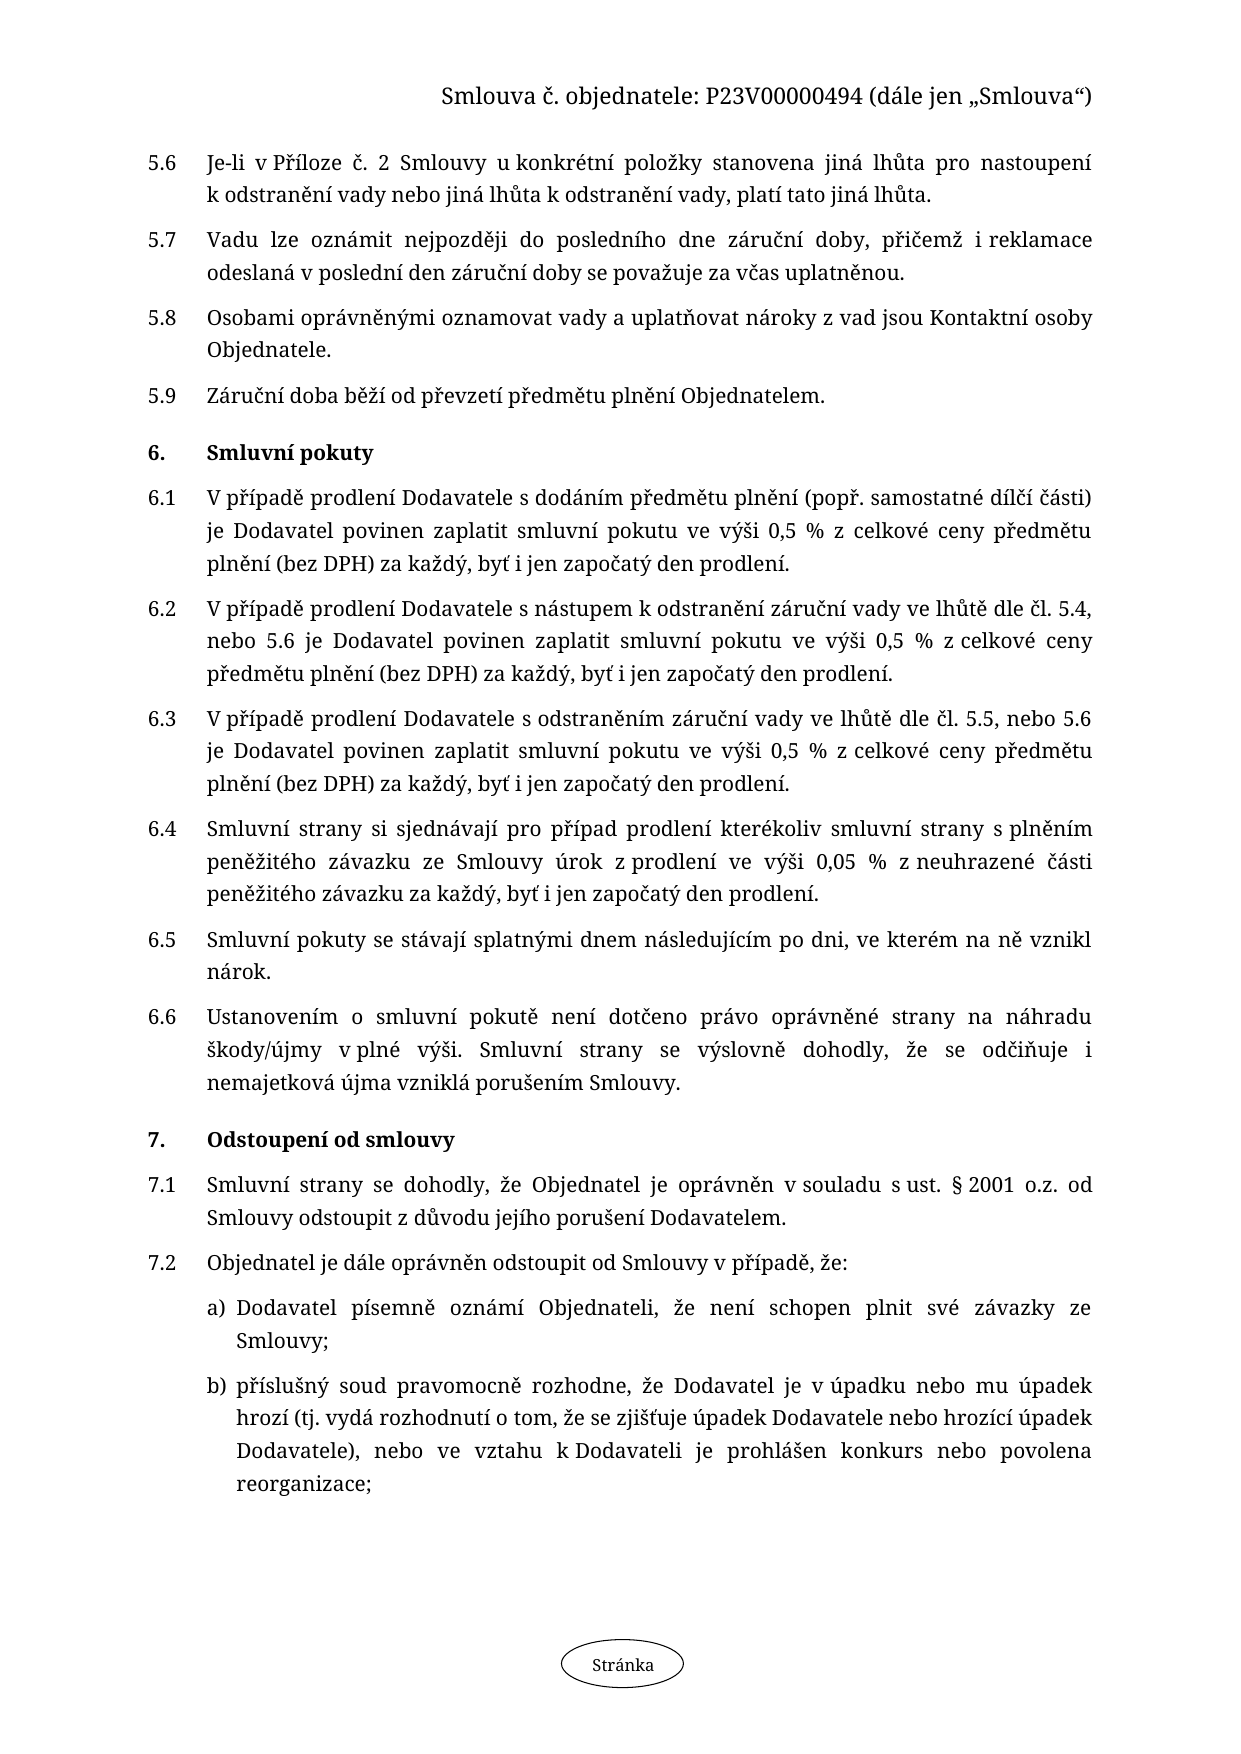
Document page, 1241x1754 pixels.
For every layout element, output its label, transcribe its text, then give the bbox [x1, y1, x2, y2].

list Je-li v Příloze č. 2 Smlouvy u konkrétní položky stanovena jiná lhůta pro nastoupení k odstranění vady nebo jiná lhůta k odstranění vady, platí tato jiná lhůta. [148, 148, 1093, 209]
list Osobami oprávněnými oznamovat vady a uplatňovat nároky z vad jsou Kontaktní osoby Objednatele. [148, 303, 1093, 364]
list V případě prodlení Dodavatele s dodáním předmětu plnění (popř. samostatné dílčí části) je Dodavatel povinen zaplatit smluvní pokutu ve výši 0,5 % z celkové ceny předmětu plnění (bez DPH) za každý, byť i jen započatý den prodlení. [148, 483, 1093, 577]
list Objednatel je dále oprávněn odstoupit od Smlouvy v případě, že: [148, 1248, 1093, 1276]
list Záruční doba běží od převzetí předmětu plnění Objednatelem. [148, 381, 1093, 409]
list Smluvní strany se dohodly, že Objednatel je oprávněn v souladu s ust. § 2001 o.z. od Smlouvy odstoupit z důvodu jejího porušení Dodavatelem. [148, 1170, 1093, 1231]
list Ustanovením o smluvní pokutě není dotčeno právo oprávněné strany na náhradu škody/újmy v plné výši. Smluvní strany se výslovně dohodly, že se odčiňuje i nemajetková újma vzniklá porušením Smlouvy. [148, 1002, 1093, 1096]
list V případě prodlení Dodavatele s nástupem k odstranění záruční vady ve lhůtě dle čl. 5.4, nebo 5.6 je Dodavatel povinen zaplatit smluvní pokutu ve výši 0,5 % z celkové ceny předmětu plnění (bez DPH) za každý, byť i jen započatý den prodlení. [148, 594, 1093, 687]
list Smluvní pokuty [148, 438, 1093, 467]
list Vadu lze oznámit nejpozději do posledního dne záruční doby, přičemž i reklamace odeslaná v poslední den záruční doby se považuje za včas uplatněnou. [148, 225, 1093, 286]
list Odstoupení od smlouvy [148, 1125, 1093, 1154]
list Smluvní strany si sjednávají pro případ prodlení kterékoliv smluvní strany s plněním peněžitého závazku ze Smlouvy úrok z prodlení ve výši 0,05 % z neuhrazené části peněžitého závazku za každý, byť i jen započatý den prodlení. [148, 814, 1093, 908]
list Dodavatel písemně oznámí Objednateli, že není schopen plnit své závazky ze Smlouvy; [207, 1293, 1093, 1354]
list V případě prodlení Dodavatele s odstraněním záruční vady ve lhůtě dle čl. 5.5, nebo 5.6 je Dodavatel povinen zaplatit smluvní pokutu ve výši 0,5 % z celkové ceny předmětu plnění (bez DPH) za každý, byť i jen započatý den prodlení. [148, 704, 1093, 798]
list příslušný soud pravomocně rozhodne, že Dodavatel je v úpadku nebo mu úpadek hrozí (tj. vydá rozhodnutí o tom, že se zjišťuje úpadek Dodavatele nebo hrozící úpadek Dodavatele), nebo ve vztahu k Dodavateli je prohlášen konkurs nebo povolena reorganizace; [207, 1371, 1093, 1497]
list Smluvní pokuty se stávají splatnými dnem následujícím po dni, ve kterém na ně vznikl nárok. [148, 925, 1093, 986]
